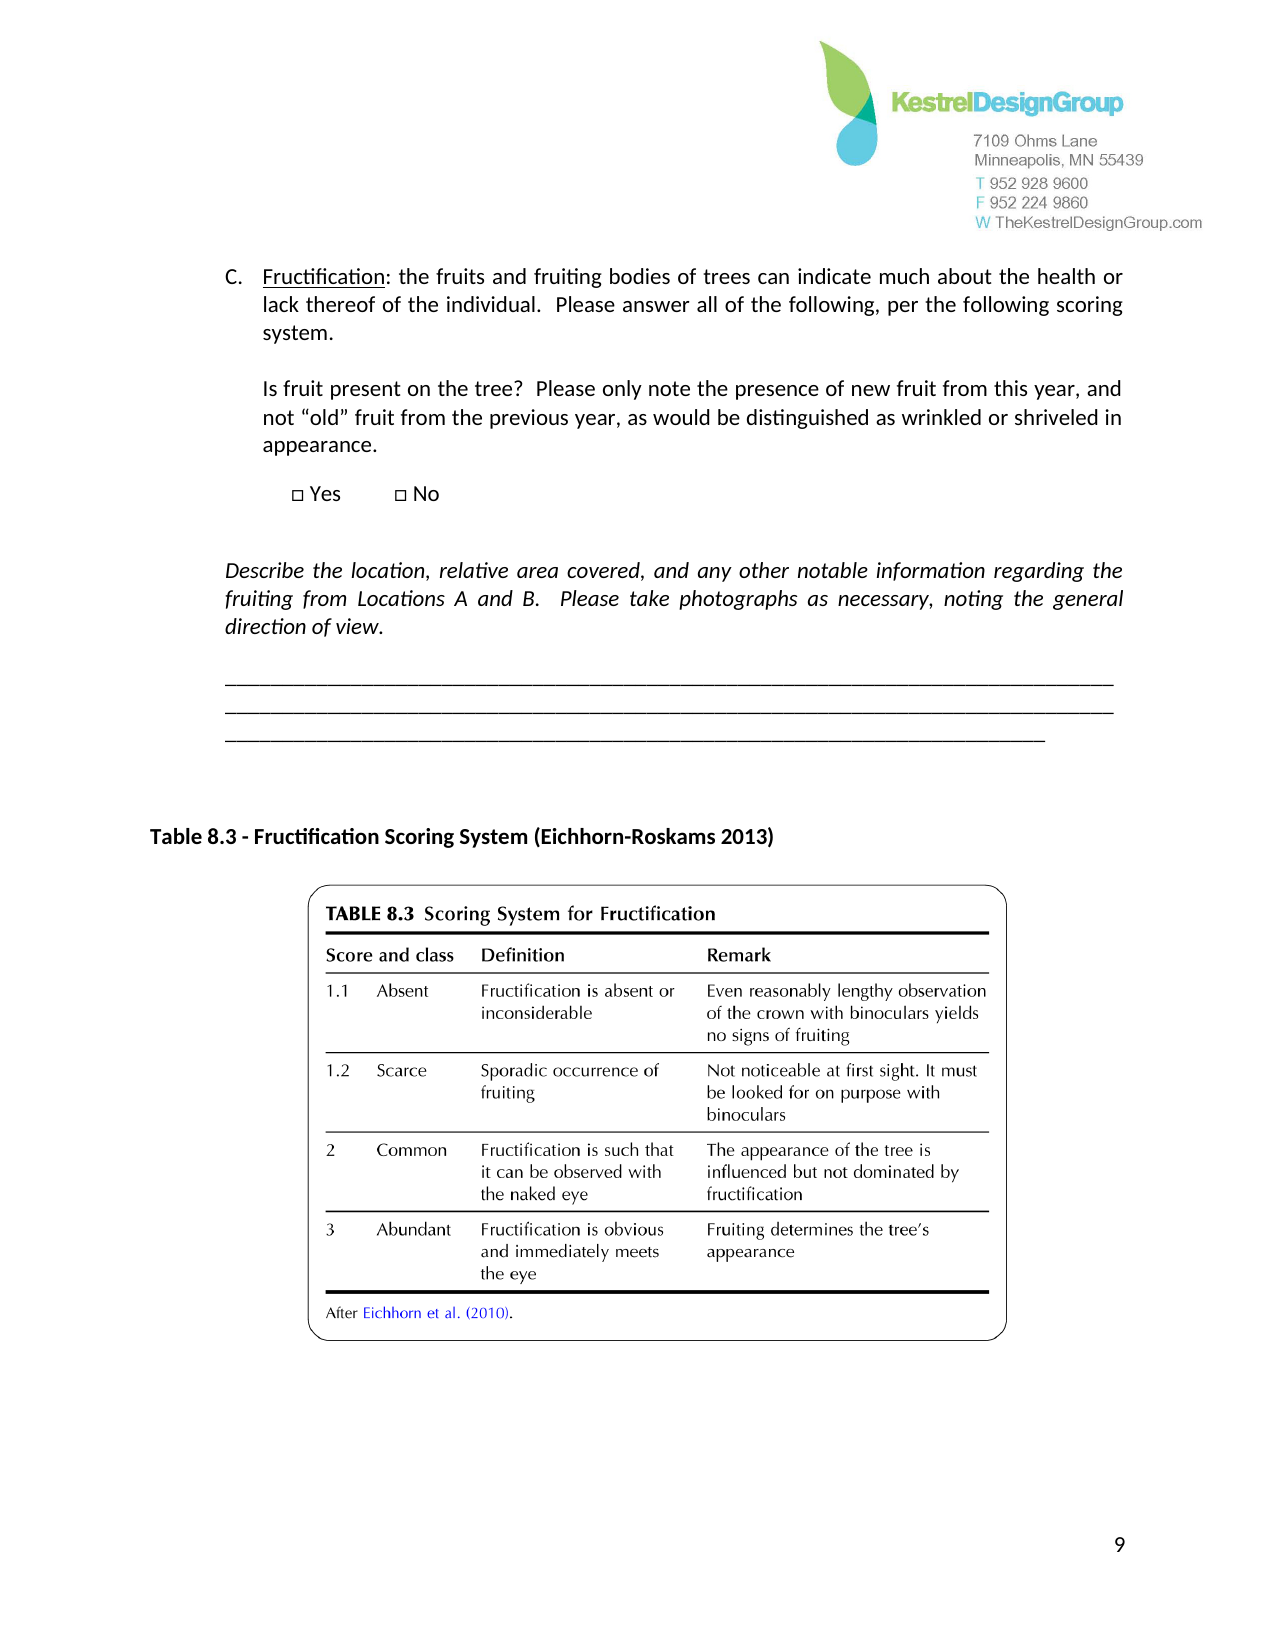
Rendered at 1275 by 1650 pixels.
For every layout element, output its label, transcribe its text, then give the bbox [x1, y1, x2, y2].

list Fructification: the fruits and fruiting bodies of trees can indicate much about the health or lack thereof of the individual. Please answer all of the following, per the following scoring system. [225, 262, 1125, 347]
text Describe the location, relative area covered, and any other notable information regarding the fruiting from Locations A and B. Please take photographs as necessary, noting the general direction of view. [225, 556, 1125, 640]
picture [300, 878, 1013, 1349]
text ____________________________________________________________________________________________________________________________________________________________________________________________________________________________________ [225, 661, 1125, 745]
picture [812, 34, 1210, 237]
text Table 8.3 - Fructification Scoring System (Eichhorn-Roskams 2013) [150, 822, 1125, 850]
text □ Yes □ No [291, 479, 1125, 507]
list Is fruit present on the tree? Please only note the presence of new fruit from this year, and not “old” fruit from the previous year, as would be distinguished as wrinkled or shriveled in appearance. [262, 374, 1125, 459]
